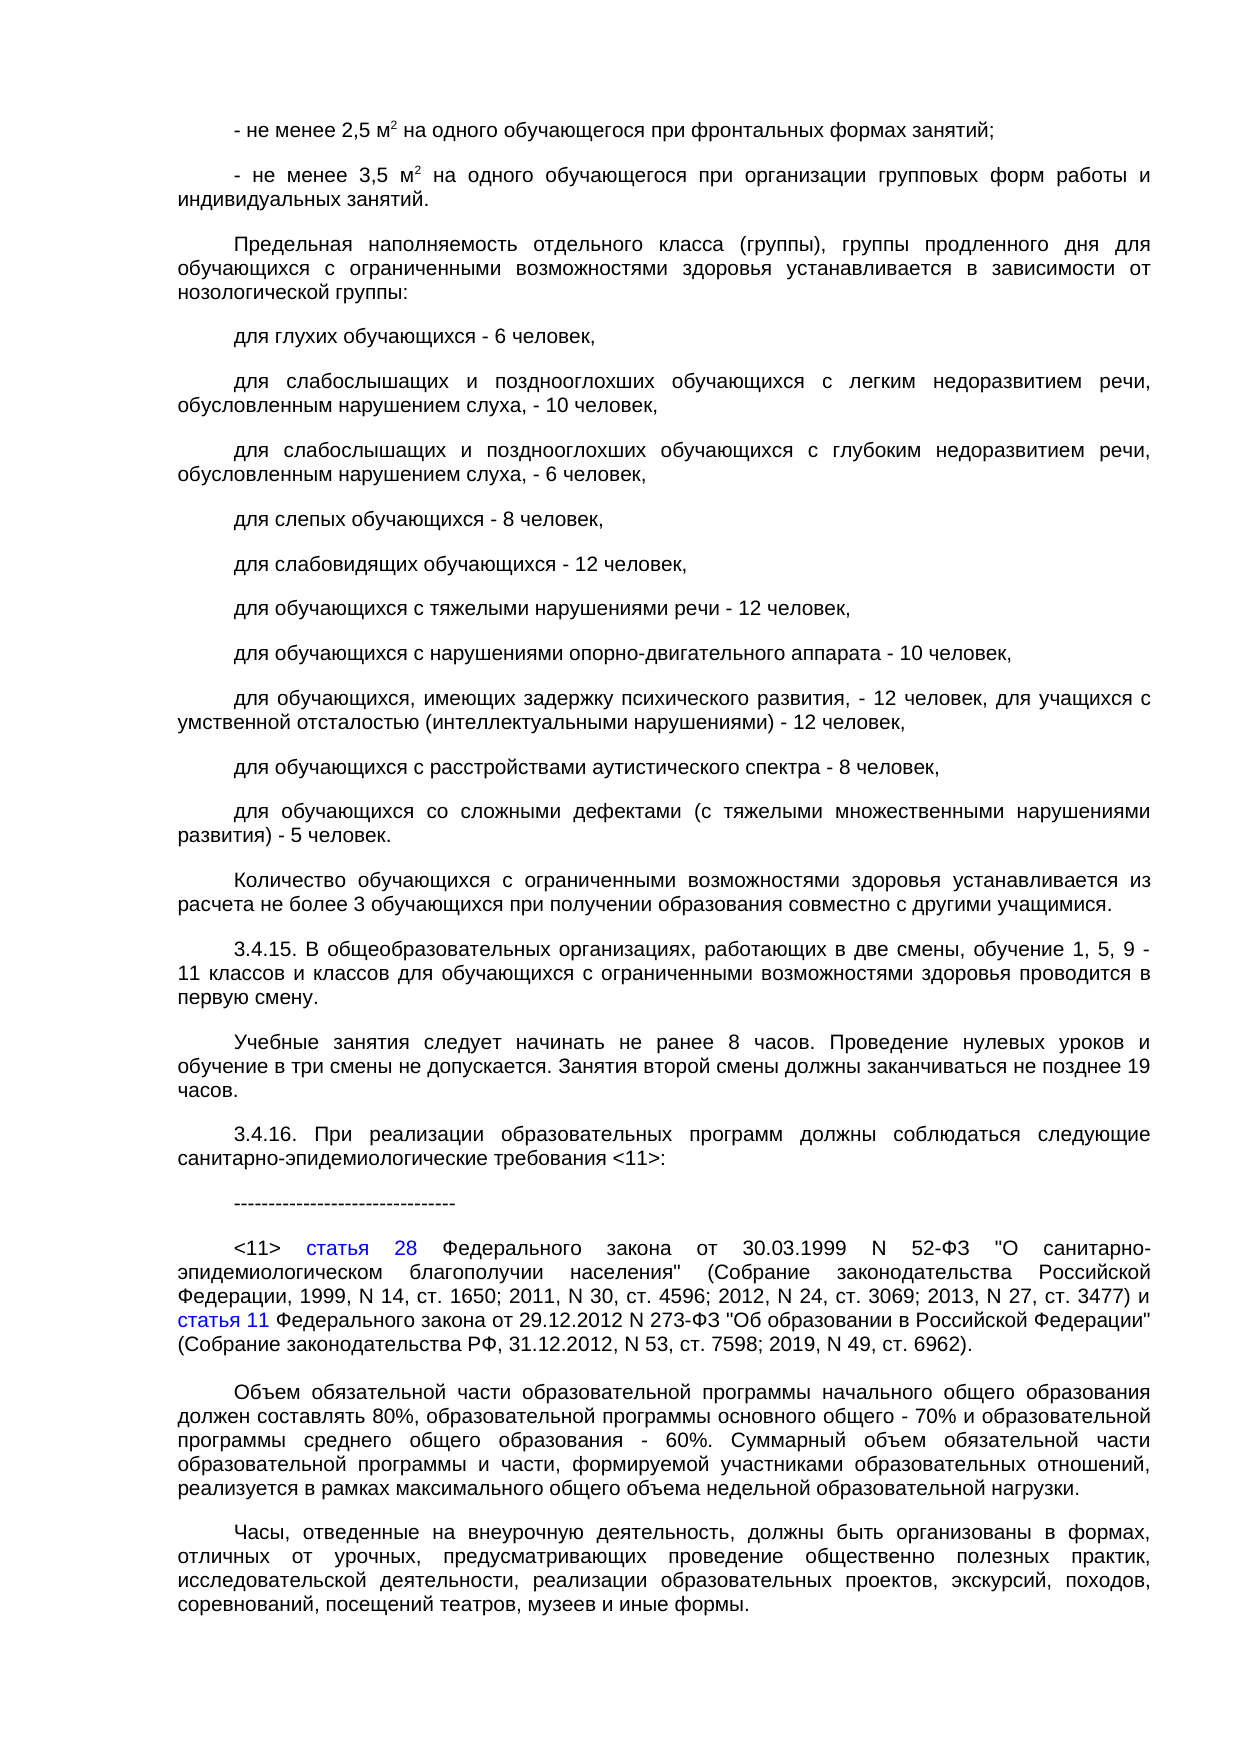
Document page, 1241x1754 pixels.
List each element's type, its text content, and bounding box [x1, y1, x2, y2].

text Объем обязательной части образовательной программы начального общего образования должен составлять 80%, образовательной программы основного общего - 70% и образовательной программы среднего общего образования - 60%. Суммарный объем обязательной части образовательной программы и части, формируемой участниками образовательных отношений, реализуется в рамках максимального общего объема недельной образовательной нагрузки. [177, 1379, 1152, 1499]
text для обучающихся со сложными дефектами (с тяжелыми множественными нарушениями развития) - 5 человек. [177, 799, 1152, 847]
text Учебные занятия следует начинать не ранее 8 часов. Проведение нулевых уроков и обучение в три смены не допускается. Занятия второй смены должны заканчиваться не позднее 19 часов. [177, 1029, 1152, 1101]
text для обучающихся с тяжелыми нарушениями речи - 12 человек, [177, 596, 1152, 620]
text - не менее 2,5 м2 на одного обучающегося при фронтальных формах занятий; [177, 118, 1152, 142]
text для глухих обучающихся - 6 человек, [177, 324, 1152, 348]
text для слабовидящих обучающихся - 12 человек, [177, 551, 1152, 575]
text 3.4.16. При реализации образовательных программ должны соблюдаться следующие санитарно-эпидемиологические требования <11>: [177, 1122, 1152, 1170]
text Количество обучающихся с ограниченными возможностями здоровья устанавливается из расчета не более 3 обучающихся при получении образования совместно с другими учащимися. [177, 868, 1152, 916]
text Предельная наполняемость отдельного класса (группы), группы продленного дня для обучающихся с ограниченными возможностями здоровья устанавливается в зависимости от нозологической группы: [177, 232, 1152, 303]
text Часы, отведенные на внеурочную деятельность, должны быть организованы в формах, отличных от урочных, предусматривающих проведение общественно полезных практик, исследовательской деятельности, реализации образовательных проектов, экскурсий, походов, соревнований, посещений театров, музеев и иные формы. [177, 1520, 1152, 1616]
text - не менее 3,5 м2 на одного обучающегося при организации групповых форм работы и индивидуальных занятий. [177, 163, 1152, 211]
text <11> статья 28 Федерального закона от 30.03.1999 N 52-ФЗ "О санитарно-эпидемиологическом благополучии населения" (Собрание законодательства Российской Федерации, 1999, N 14, ст. 1650; 2011, N 30, ст. 4596; 2012, N 24, ст. 3069; 2013, N 27, ст. 3477) и статья 11 Федерального закона от 29.12.2012 N 273-ФЗ "Об образовании в Российской Федерации" (Собрание законодательства РФ, 31.12.2012, N 53, ст. 7598; 2019, N 49, ст. 6962). [177, 1236, 1152, 1356]
text для слабослышащих и позднооглохших обучающихся с глубоким недоразвитием речи, обусловленным нарушением слуха, - 6 человек, [177, 438, 1152, 486]
text для обучающихся, имеющих задержку психического развития, - 12 человек, для учащихся с умственной отсталостью (интеллектуальными нарушениями) - 12 человек, [177, 686, 1152, 734]
text 3.4.15. В общеобразовательных организациях, работающих в две смены, обучение 1, 5, 9 - 11 классов и классов для обучающихся с ограниченными возможностями здоровья проводится в первую смену. [177, 937, 1152, 1009]
text -------------------------------- [177, 1191, 1152, 1215]
text для обучающихся с нарушениями опорно-двигательного аппарата - 10 человек, [177, 641, 1152, 665]
text для слабослышащих и позднооглохших обучающихся с легким недоразвитием речи, обусловленным нарушением слуха, - 10 человек, [177, 369, 1152, 417]
text для слепых обучающихся - 8 человек, [177, 507, 1152, 531]
text для обучающихся с расстройствами аутистического спектра - 8 человек, [177, 754, 1152, 778]
